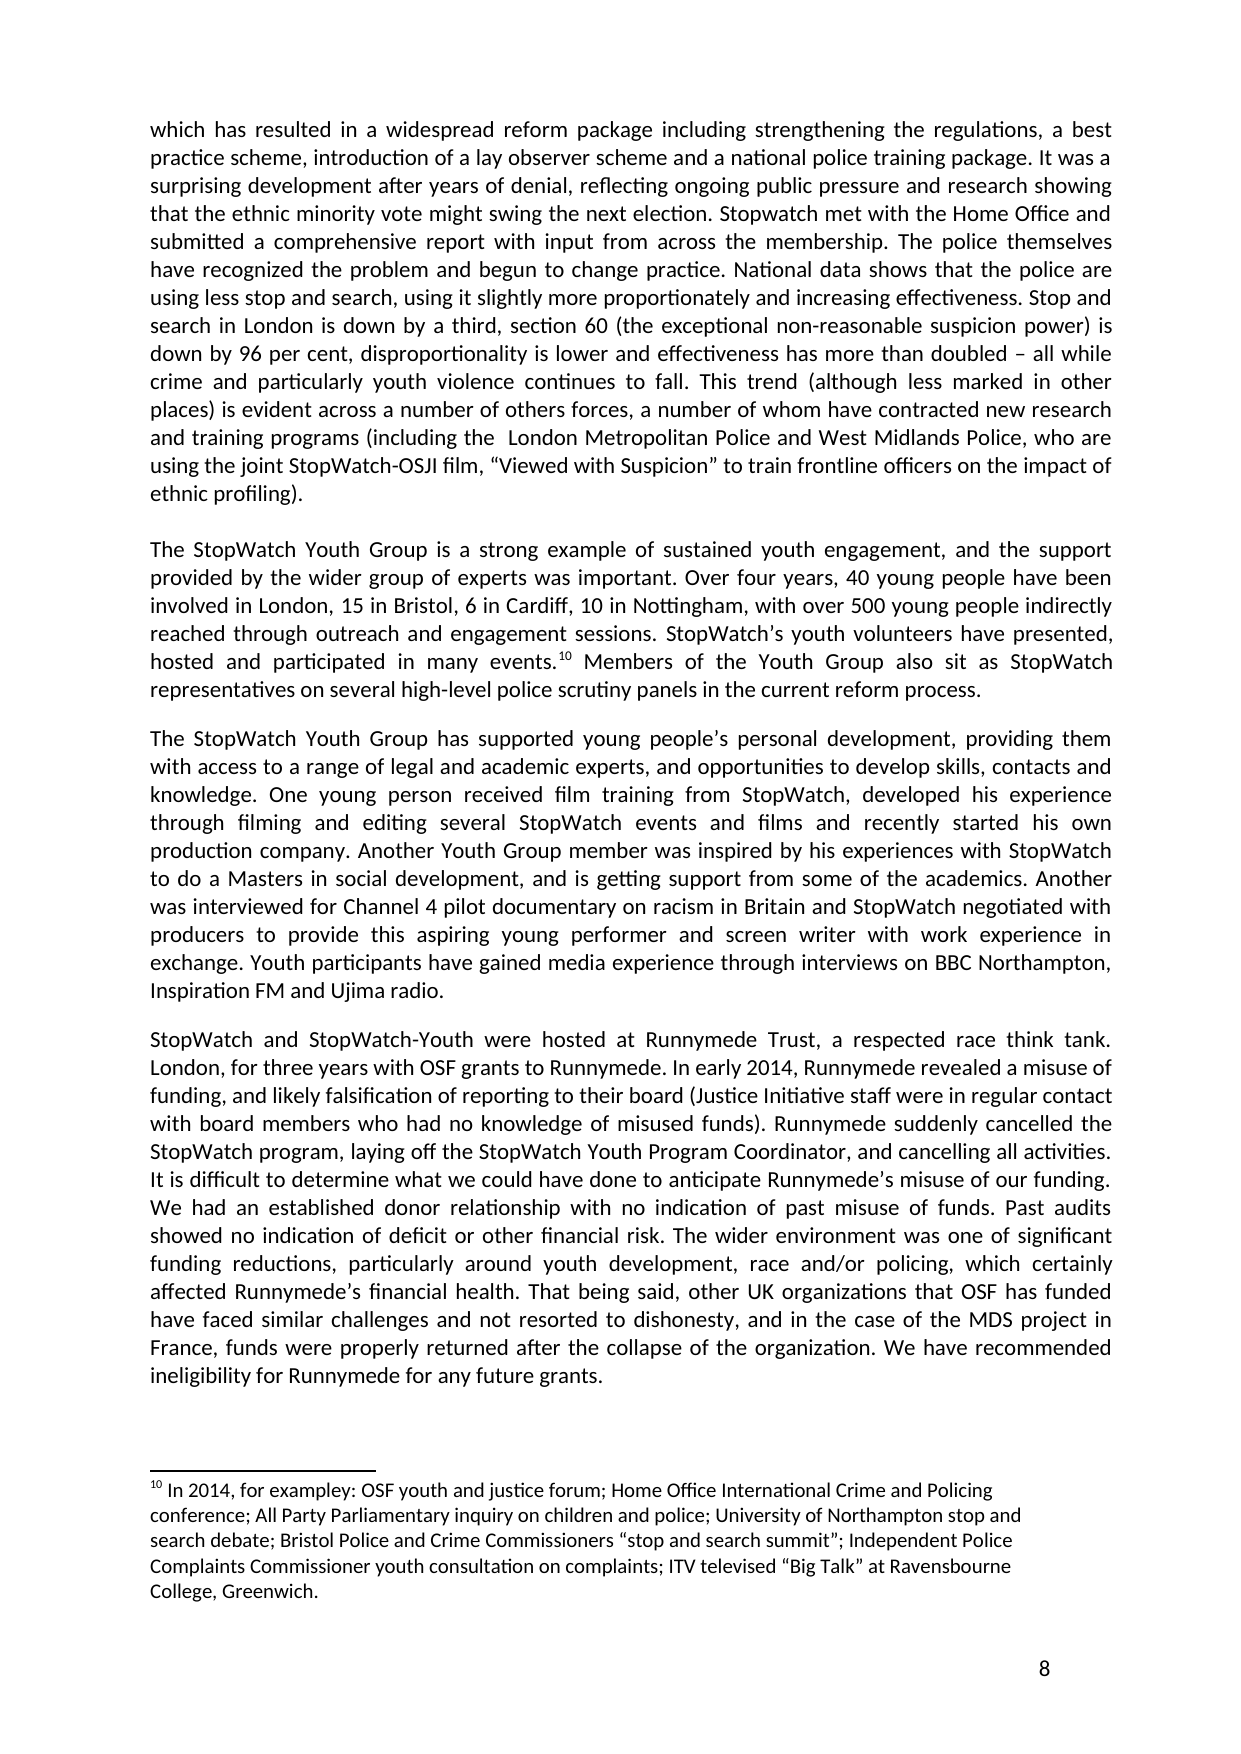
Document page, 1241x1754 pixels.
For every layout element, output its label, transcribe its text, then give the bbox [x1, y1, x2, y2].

text StopWatch and StopWatch-Youth were hosted at Runnymede Trust, a respected race think tank. London, for three years with OSF grants to Runnymede. In early 2014, Runnymede revealed a misuse of funding, and likely falsification of reporting to their board (Justice Initiative staff were in regular contact with board members who had no knowledge of misused funds). Runnymede suddenly cancelled the StopWatch program, laying off the StopWatch Youth Program Coordinator, and cancelling all activities. It is difficult to determine what we could have done to anticipate Runnymede’s misuse of our funding. We had an established donor relationship with no indication of past misuse of funds. Past audits showed no indication of deficit or other financial risk. The wider environment was one of significant funding reductions, particularly around youth development, race and/or policing, which certainly affected Runnymede’s financial health. That being said, other UK organizations that OSF has funded have faced similar challenges and not resorted to dishonesty, and in the case of the MDS project in France, funds were properly returned after the collapse of the organization. We have recommended ineligibility for Runnymede for any future grants. [150, 1025, 1114, 1389]
text The StopWatch Youth Group has supported young people’s personal development, providing them with access to a range of legal and academic experts, and opportunities to develop skills, contacts and knowledge. One young person received film training from StopWatch, developed his experience through filming and editing several StopWatch events and films and recently started his own production company. Another Youth Group member was inspired by his experiences with StopWatch to do a Masters in social development, and is getting support from some of the academics. Another was interviewed for Channel 4 pilot documentary on racism in Britain and StopWatch negotiated with producers to provide this aspiring young performer and screen writer with work experience in exchange. Youth participants have gained media experience through interviews on BBC Northampton, Inspiration FM and Ujima radio. [150, 724, 1114, 1004]
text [150, 115, 1114, 507]
text The StopWatch Youth Group is a strong example of sustained youth engagement, and the support provided by the wider group of experts was important. Over four years, 40 young people have been involved in London, 15 in Bristol, 6 in Cardiff, 10 in Nottingham, with over 500 young people indirectly reached through outreach and engagement sessions. StopWatch’s youth volunteers have presented, hosted and participated in many events. Members of the Youth Group also sit as StopWatch representatives on several high-level police scrutiny panels in the current reform process. [150, 535, 1114, 703]
